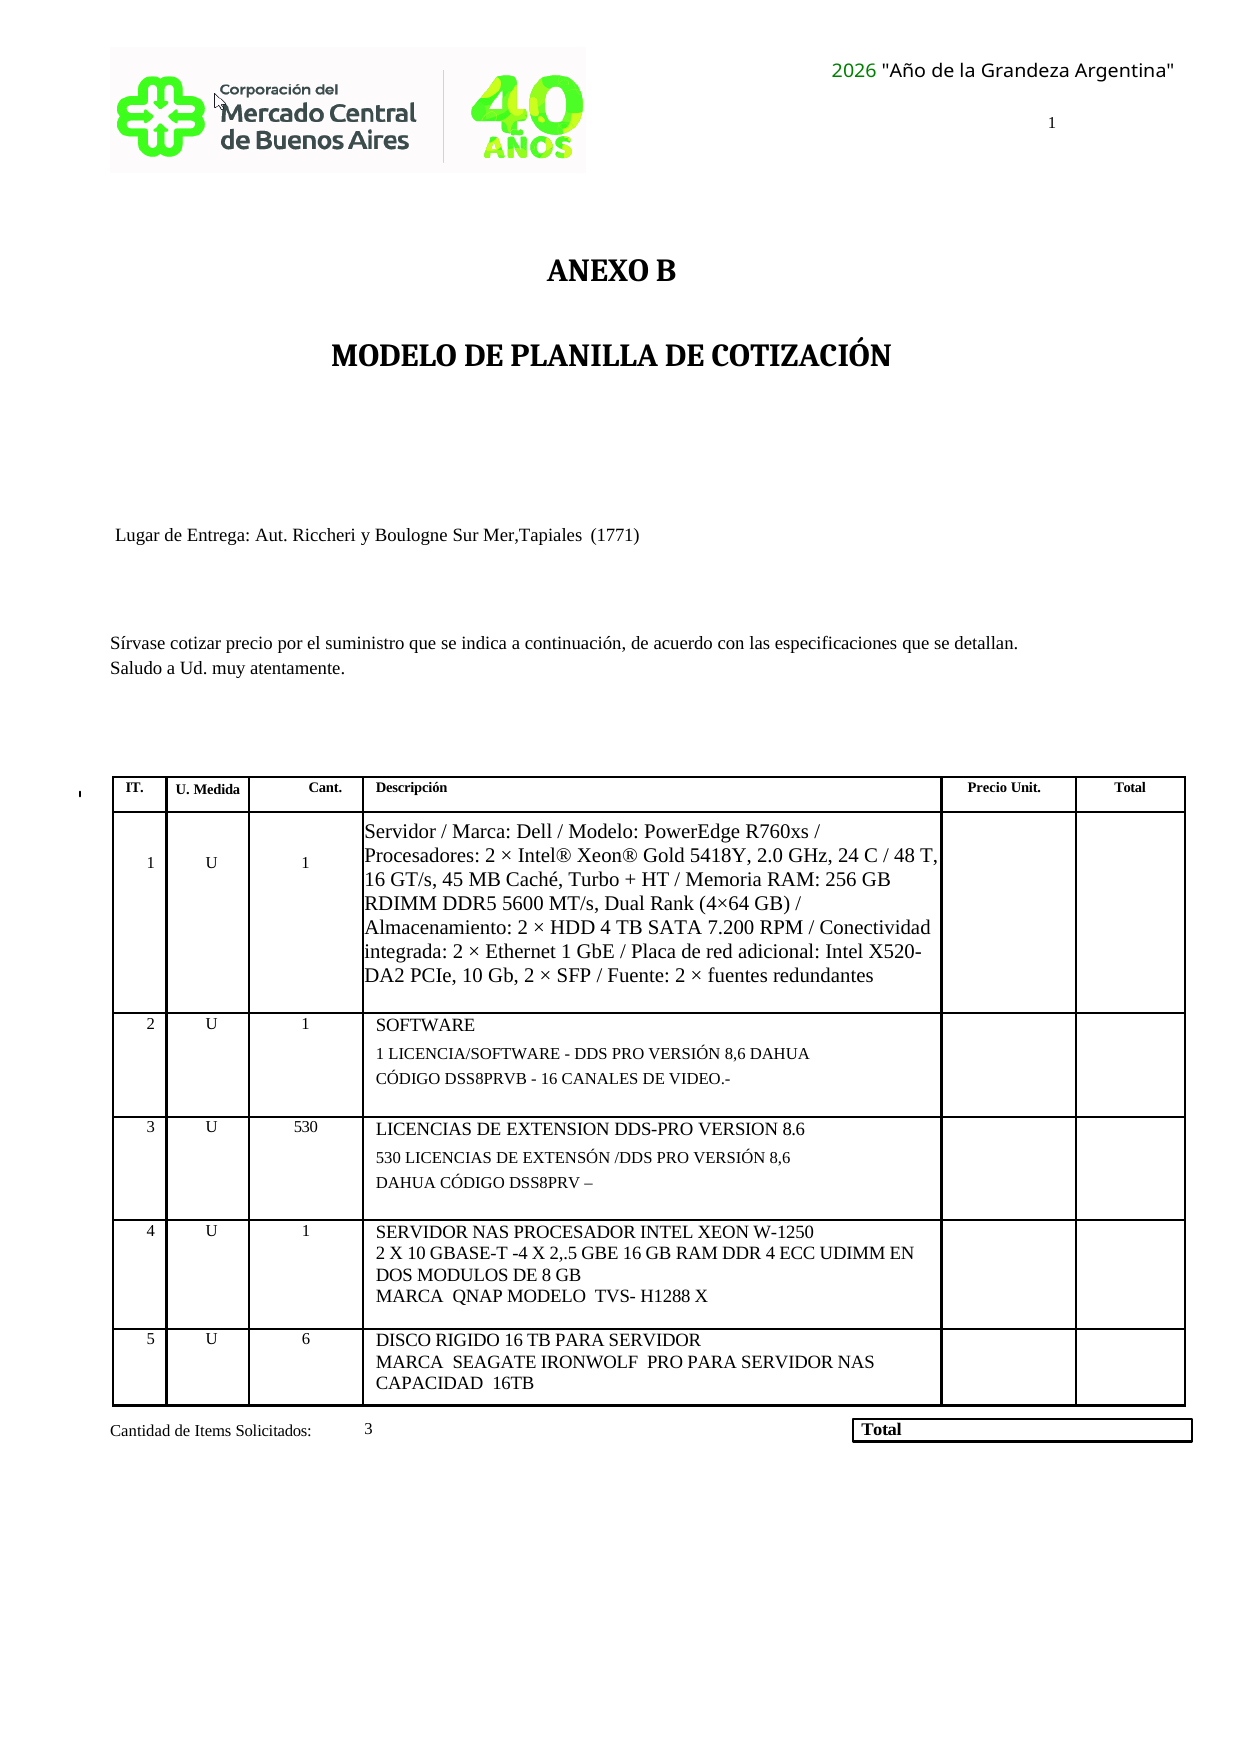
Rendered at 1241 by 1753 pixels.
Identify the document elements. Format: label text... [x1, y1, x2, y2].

table_header Descripción [364, 778, 940, 811]
text Sírvase cotizar precio por el suministro que se indica a continuación, de acuerdo con las especificaciones que se detallan. Saludo a Ud. muy atentamente. [110, 632, 1076, 678]
table_cell U [168, 1118, 248, 1219]
table_cell [1077, 1221, 1184, 1328]
text Lugar de Entrega: Aut. Riccheri y Boulogne Sur Mer,Tapiales (1771) [115, 524, 1196, 546]
table_cell U [168, 813, 248, 1012]
table_cell SERVIDOR NAS PROCESADOR INTEL XEON W-1250 2 X 10 GBASE-T -4 X 2,.5 GBE 16 GB RAM DDR 4 ECC UDIMM EN DOS MODULOS DE 8 GB MARCA QNAP MODELO TVS- H1288 X [364, 1221, 940, 1328]
subtitle MODELO DE PLANILLA DE COTIZACIÓN [74, 338, 1149, 375]
text Cantidad de Items Solicitados: 3 [854, 1420, 1191, 1440]
table_cell LICENCIAS DE EXTENSION DDS-PRO VERSION 8.6 530 LICENCIAS DE EXTENSÓN /DDS PRO VERSIÓN 8,6 DAHUA CÓDIGO DSS8PRV – [364, 1118, 940, 1219]
text Cantidad de Items Solicitados: 3 [110, 1419, 852, 1440]
table_cell 530 [250, 1118, 362, 1219]
picture [110, 47, 586, 173]
table_cell U [168, 1014, 248, 1116]
table_cell [1077, 1118, 1184, 1219]
table_cell [943, 1014, 1075, 1116]
table_cell [943, 813, 1075, 1012]
table_cell 1 [250, 1014, 362, 1116]
table_cell [1077, 813, 1184, 1012]
table_header Cant. [250, 778, 362, 811]
table_cell [1077, 1330, 1184, 1404]
table_cell [943, 1118, 1075, 1219]
table_header U. Medida [168, 778, 248, 811]
table_cell 1 [114, 813, 165, 1012]
table_cell 1 [250, 813, 362, 1012]
table_cell 3 [114, 1118, 165, 1219]
table_cell SOFTWARE 1 LICENCIA/SOFTWARE - DDS PRO VERSIÓN 8,6 DAHUA CÓDIGO DSS8PRVB - 16 CANALES DE VIDEO.- [364, 1014, 940, 1116]
table_cell [943, 1330, 1075, 1404]
table_cell 5 [114, 1330, 165, 1404]
table_cell [1077, 1014, 1184, 1116]
table_cell 6 [250, 1330, 362, 1404]
subtitle ANEXO B [74, 252, 1149, 289]
table_cell Servidor / Marca: Dell / Modelo: PowerEdge R760xs / Procesadores: 2 × Intel® Xeon® Gold 5418Y, 2.0 GHz, 24 C / 48 T, 16 GT/s, 45 MB Caché, Turbo + HT / Memoria RAM: 256 GB RDIMM DDR5 5600 MT/s, Dual Rank (4×64 GB) / Almacenamiento: 2 × HDD 4 TB SATA 7.200 RPM / Conectividad integrada: 2 × Ethernet 1 GbE / Placa de red adicional: Intel X520-DA2 PCIe, 10 Gb, 2 × SFP / Fuente: 2 × fuentes redundantes [364, 813, 940, 1012]
table_cell U [168, 1330, 248, 1404]
table_cell [943, 1221, 1075, 1328]
table_cell 2 [114, 1014, 165, 1116]
table_header Total [1077, 778, 1184, 811]
table_cell U [168, 1221, 248, 1328]
table_header Precio Unit. [943, 778, 1075, 811]
table_cell 1 [250, 1221, 362, 1328]
table_cell DISCO RIGIDO 16 TB PARA SERVIDOR MARCA SEAGATE IRONWOLF PRO PARA SERVIDOR NAS CAPACIDAD 16TB [364, 1330, 940, 1404]
table_cell 4 [114, 1221, 165, 1328]
table_header IT. [114, 778, 165, 811]
